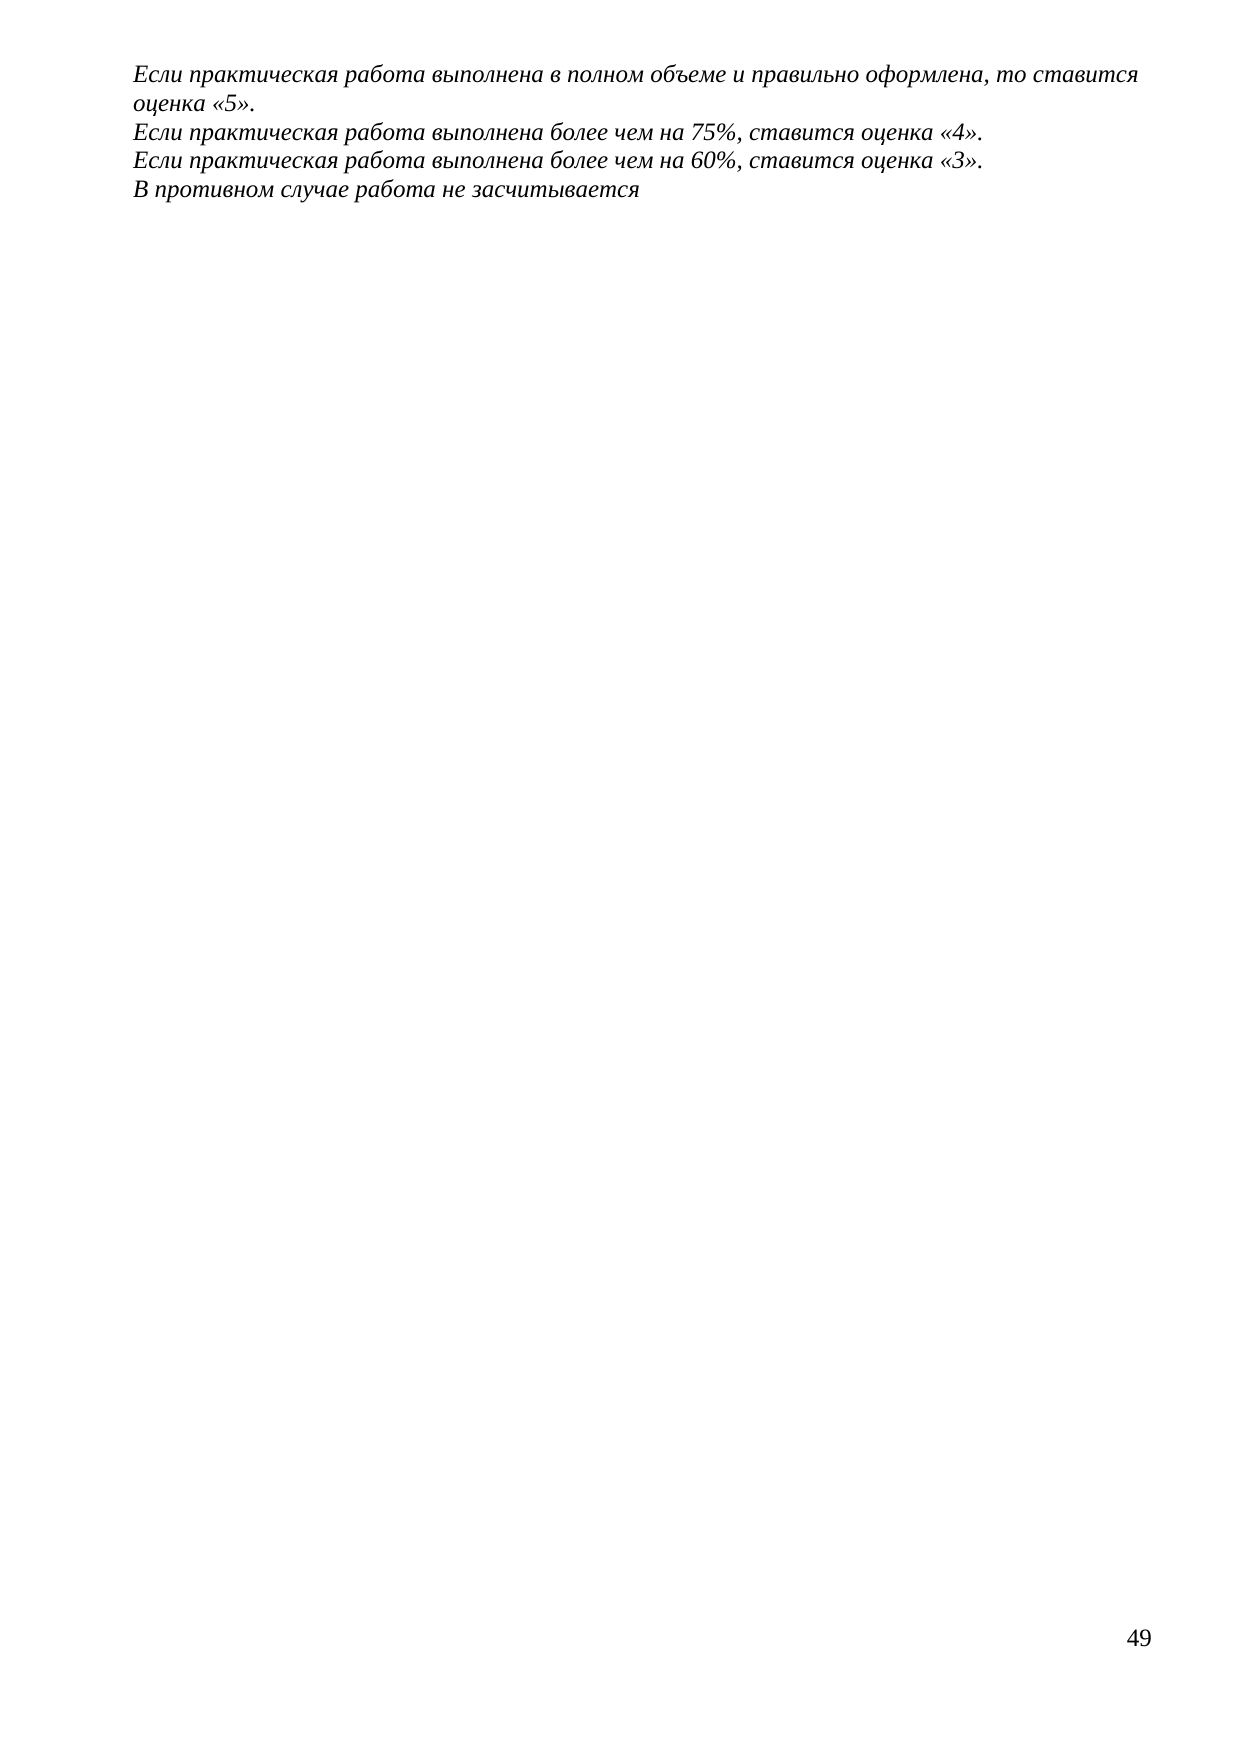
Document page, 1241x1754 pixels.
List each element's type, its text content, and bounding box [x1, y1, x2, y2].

text Если практическая работа выполнена в полном объеме и правильно оформлена, то ставится оценка «5». [133, 59, 1152, 117]
text Если практическая работа выполнена более чем на 60%, ставится оценка «3». [133, 145, 1152, 174]
text В противном случае работа не засчитывается [133, 174, 1152, 203]
text Если практическая работа выполнена более чем на 75%, ставится оценка «4». [133, 117, 1152, 145]
